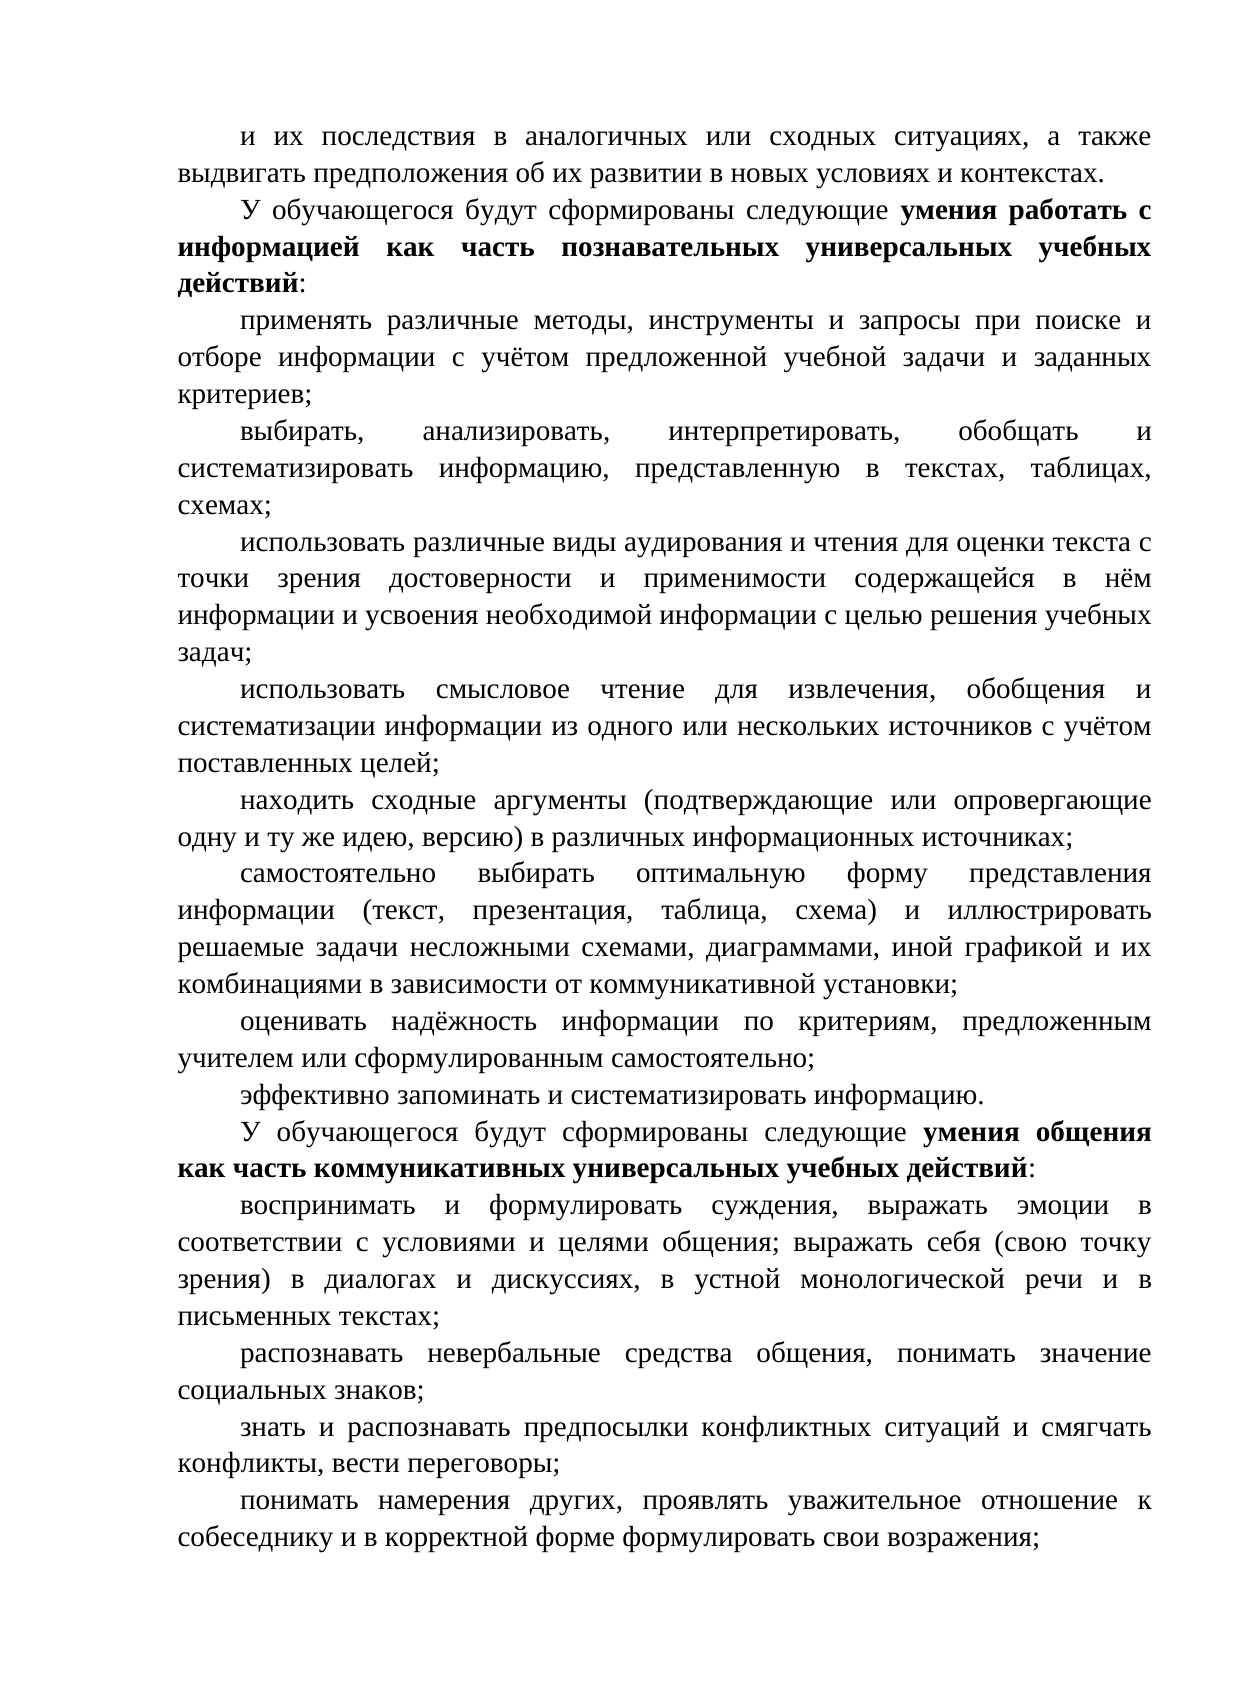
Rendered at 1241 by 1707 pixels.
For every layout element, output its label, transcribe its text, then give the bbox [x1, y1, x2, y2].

text выбирать, анализировать, интерпретировать, обобщать и систематизировать информацию, представленную в текстах, таблицах, схемах; [177, 413, 1152, 520]
text использовать различные виды аудирования и чтения для оценки текста с точки зрения достоверности и применимости содержащейся в нём информации и усвоения необходимой информации с целью решения учебных задач; [177, 524, 1152, 668]
text понимать намерения других, проявлять уважительное отношение к собеседнику и в корректной форме формулировать свои возражения; [177, 1482, 1152, 1553]
text самостоятельно выбирать оптимальную форму представления информации (текст, презентация, таблица, схема) и иллюстрировать решаемые задачи несложными схемами, диаграммами, иной графикой и их комбинациями в зависимости от коммуникативной установки; [177, 856, 1152, 1000]
text применять различные методы, инструменты и запросы при поиске и отборе информации с учётом предложенной учебной задачи и заданных критериев; [177, 302, 1152, 410]
text знать и распознавать предпосылки конфликтных ситуаций и смягчать конфликты, вести переговоры; [177, 1409, 1152, 1479]
text эффективно запоминать и систематизировать информацию. [177, 1077, 1152, 1110]
text находить сходные аргументы (подтверждающие или опровергающие одну и ту же идею, версию) в различных информационных источниках; [177, 782, 1152, 852]
text распознавать невербальные средства общения, понимать значение социальных знаков; [177, 1335, 1152, 1405]
text использовать смысловое чтение для извлечения, обобщения и систематизации информации из одного или нескольких источников с учётом поставленных целей; [177, 671, 1152, 778]
text воспринимать и формулировать суждения, выражать эмоции в соответствии с условиями и целями общения; выражать себя (свою точку зрения) в диалогах и дискуссиях, в устной монологической речи и в письменных текстах; [177, 1187, 1152, 1332]
text оценивать надёжность информации по критериям, предложенным учителем или сформулированным самостоятельно; [177, 1003, 1152, 1073]
text У обучающегося будут сформированы следующие умения общения как часть коммуникативных универсальных учебных действий: [177, 1114, 1152, 1184]
text У обучающегося будут сформированы следующие умения работать с информацией как часть познавательных универсальных учебных действий: [177, 192, 1152, 299]
text и их последствия в аналогичных или сходных ситуациях, а также выдвигать предположения об их развитии в новых условиях и контекстах. [177, 118, 1152, 188]
